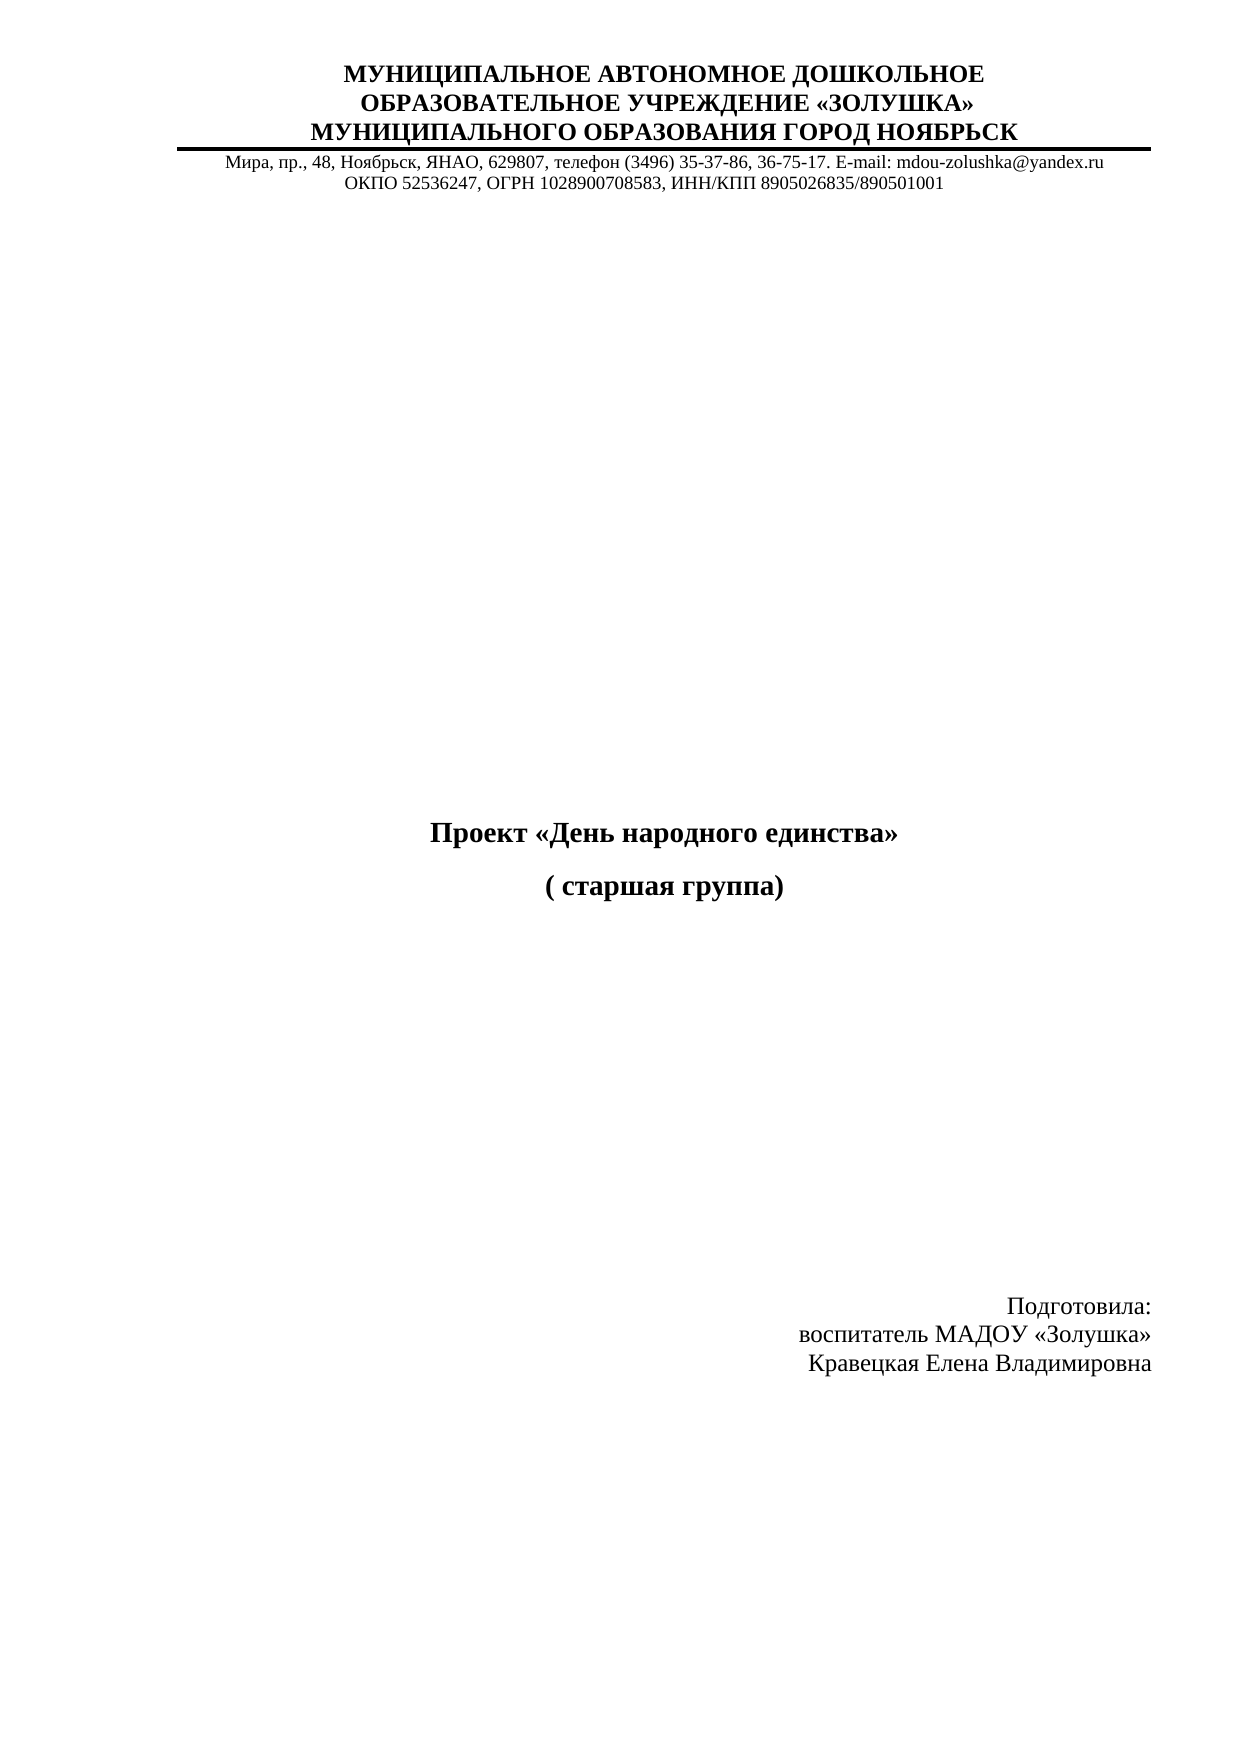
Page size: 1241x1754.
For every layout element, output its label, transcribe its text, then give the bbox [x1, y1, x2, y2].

text Проект «День народного единства» [177, 816, 1152, 849]
text ( старшая группа) [177, 868, 1152, 902]
text Кравецкая Елена Владимировна [177, 1348, 1152, 1377]
text ОКПО 52536247, ОГРН 1028900708583, ИНН/КПП 8905026835/890501001 [118, 172, 1152, 194]
text воспитатель МАДОУ «Золушка» [177, 1319, 1152, 1348]
text Мира, пр., 48, Ноябрьск, ЯНАО, 629807, телефон (3496) 35-37-86, 36-75-17. E-mail: mdou-zolushka@yandex.ru [177, 151, 1151, 172]
text муниципального образования город Ноябрьск [177, 117, 1151, 147]
text муниципальное автономное дошкольное [177, 59, 1151, 88]
text Подготовила: [177, 1291, 1152, 1319]
text образовательное учреждение «Золушка» [177, 88, 1151, 117]
